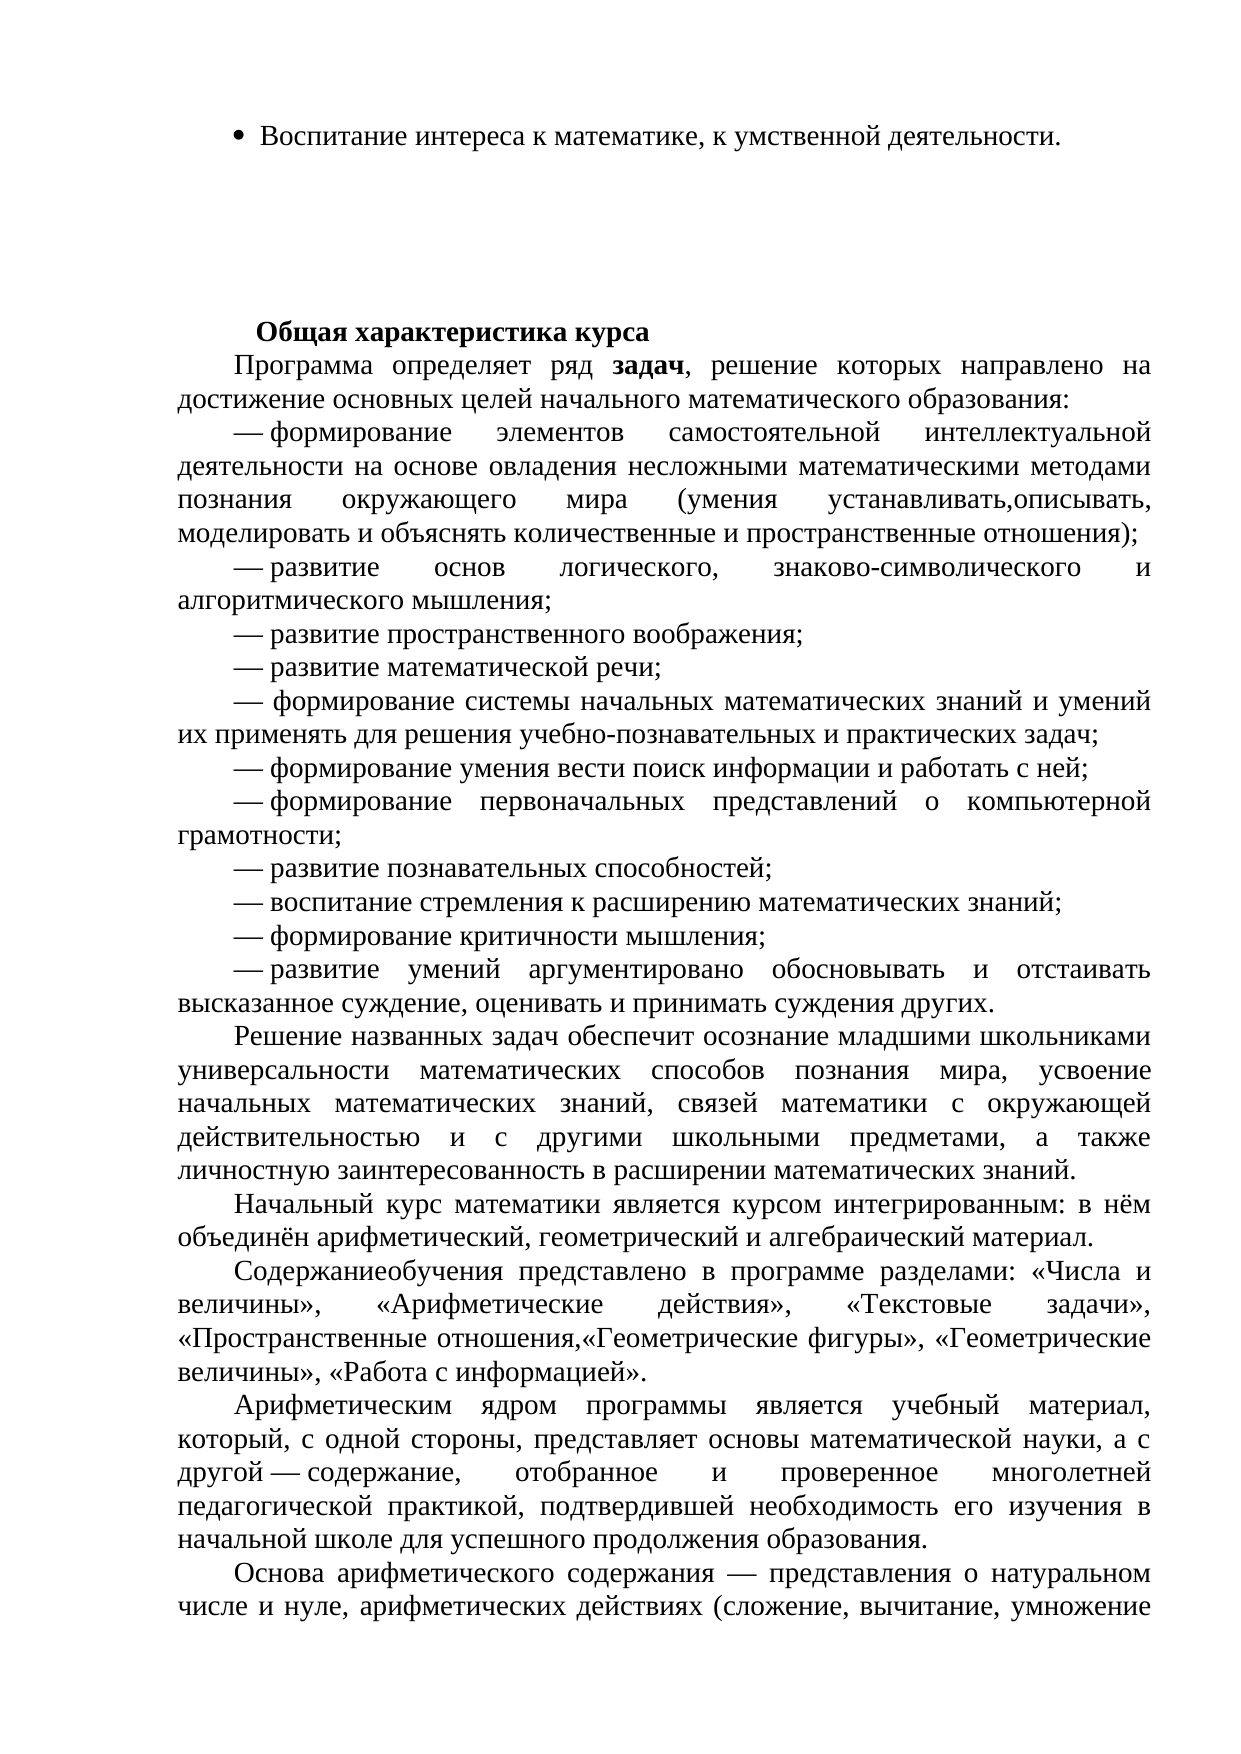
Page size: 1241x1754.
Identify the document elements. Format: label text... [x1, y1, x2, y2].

text Начальный курс математики является курсом интегрированным: в нём объединён арифметический, геометрический и алгебраический материал. [177, 1186, 1152, 1253]
text — развитие познавательных способностей; [177, 851, 1152, 884]
text — развитие умений аргументировано обосновывать и отстаивать высказанное суждение, оценивать и принимать суждения других. [177, 951, 1152, 1018]
text — формирование умения вести поиск информации и работать с ней; [177, 750, 1152, 783]
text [177, 1555, 1152, 1622]
text — формирование элементов самостоятельной интеллектуальной деятельности на основе овладения несложными математическими методами познания окружающего мира (умения устанавливать,описывать, моделировать и объяснять количественные и пространственные отношения); [177, 414, 1152, 549]
text — развитие пространственного воображения; [177, 616, 1152, 649]
text — формирование первоначальных представлений о компьютерной грамотности; [177, 783, 1152, 851]
text Программа определяет ряд задач, решение которых направлено на достижение основных целей начального математического образования: [177, 347, 1152, 414]
text Содержаниеобучения представлено в программе разделами: «Числа и величины», «Арифметические действия», «Текстовые задачи», «Пространственные отношения,«Геометрические фигуры», «Геометрические величины», «Работа с информацией». [177, 1253, 1152, 1387]
text — формирование системы начальных математических знаний и умений их применять для решения учебно-познавательных и практических задач; [177, 683, 1152, 750]
text — формирование критичности мышления; [177, 918, 1152, 951]
text — воспитание стремления к расширению математических знаний; [177, 884, 1152, 918]
text — развитие основ логического, знаково-символического и алгоритмического мышления; [177, 549, 1152, 616]
text Решение названных задач обеспечит осознание младшими школьниками универсальности математических способов познания мира, усвоение начальных математических знаний, связей математики с окружающей действительностью и с другими школьными предметами, а также личностную заинтересованность в расширении математических знаний. [177, 1018, 1152, 1186]
list Воспитание интереса к математике, к умственной деятельности. [177, 118, 1152, 152]
text Общая характеристика курса [177, 314, 1152, 347]
text — развитие математической речи; [177, 649, 1152, 683]
text Арифметическим ядром программы является учебный материал, который, с одной стороны, представляет основы математической науки, а с другой — содержание, отобранное и проверенное многолетней педагогической практикой, подтвердившей необходимость его изучения в начальной школе для успешного продолжения образования. [177, 1387, 1152, 1555]
